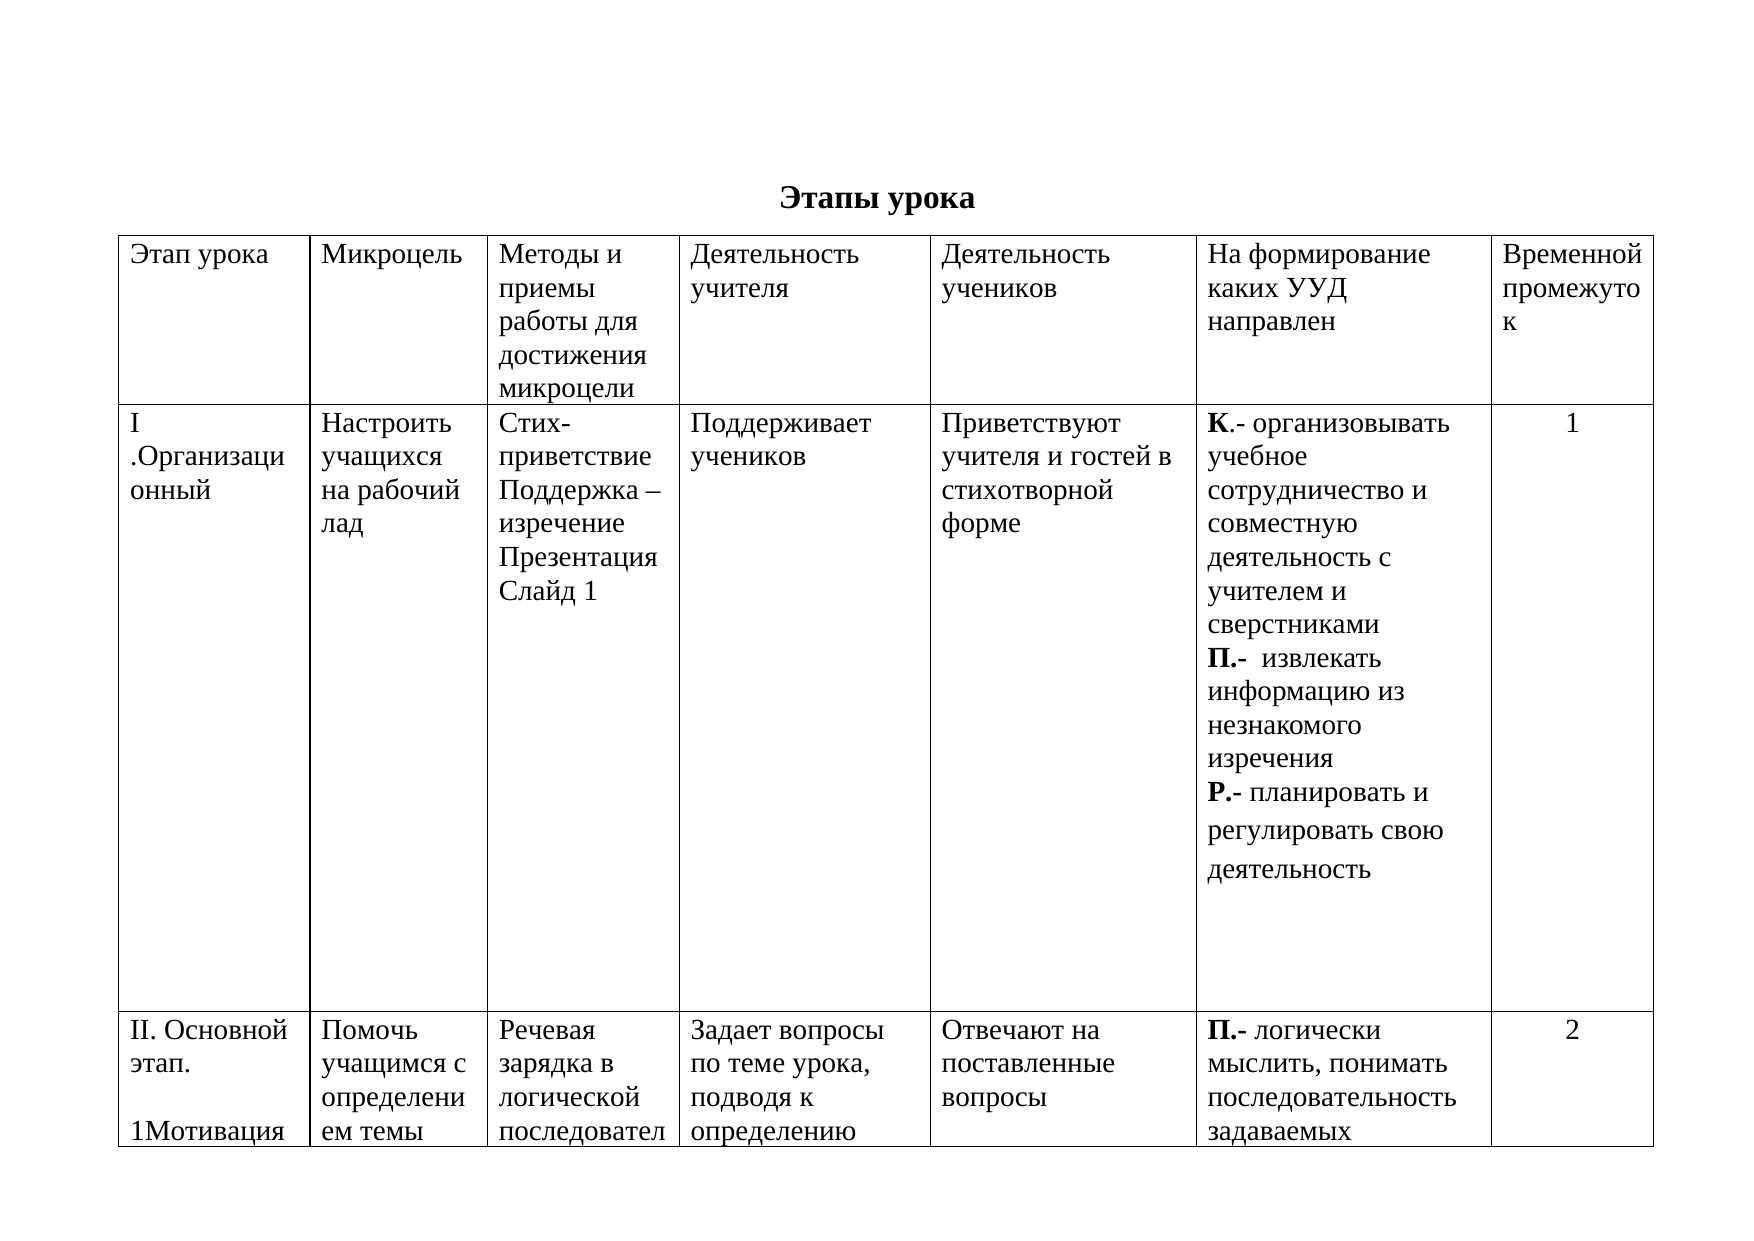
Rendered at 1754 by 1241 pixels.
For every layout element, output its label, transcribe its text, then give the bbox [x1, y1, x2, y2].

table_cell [931, 1012, 1196, 1146]
table_cell Приветствуют учителя и гостей в стихотворной форме [931, 405, 1196, 1011]
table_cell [680, 1012, 930, 1146]
table_header Этап урока [119, 236, 309, 404]
table_cell Поддерживает учеников [680, 405, 930, 1011]
table_cell Стих-приветствие Поддержка – изречение Презентация Слайд 1 [488, 405, 679, 1011]
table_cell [119, 1012, 309, 1146]
table_cell 2 [1492, 1012, 1653, 1146]
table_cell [1197, 1012, 1491, 1146]
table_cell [488, 1012, 679, 1146]
text Этапы урока [118, 177, 1636, 216]
table_cell I.Организационный [119, 405, 309, 1011]
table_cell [311, 1012, 487, 1146]
table_cell К.- организовывать учебное сотрудничество и совместную деятельность с учителем и сверстниками П.- извлекать информацию из незнакомого изречения Р.- планировать и регулировать свою деятельность [1197, 405, 1491, 1011]
table_header Деятельность учеников [931, 236, 1196, 404]
table_header Методы и приемы работы для достижения микроцели [488, 236, 679, 404]
table_cell Настроить учащихся на рабочий лад [311, 405, 487, 1011]
table_header Временной промежуток [1492, 236, 1653, 404]
table_header На формирование каких УУД направлен [1197, 236, 1491, 404]
table_cell 1 [1492, 405, 1653, 1011]
table_header Деятельность учителя [680, 236, 930, 404]
table_header Микроцель [311, 236, 487, 404]
